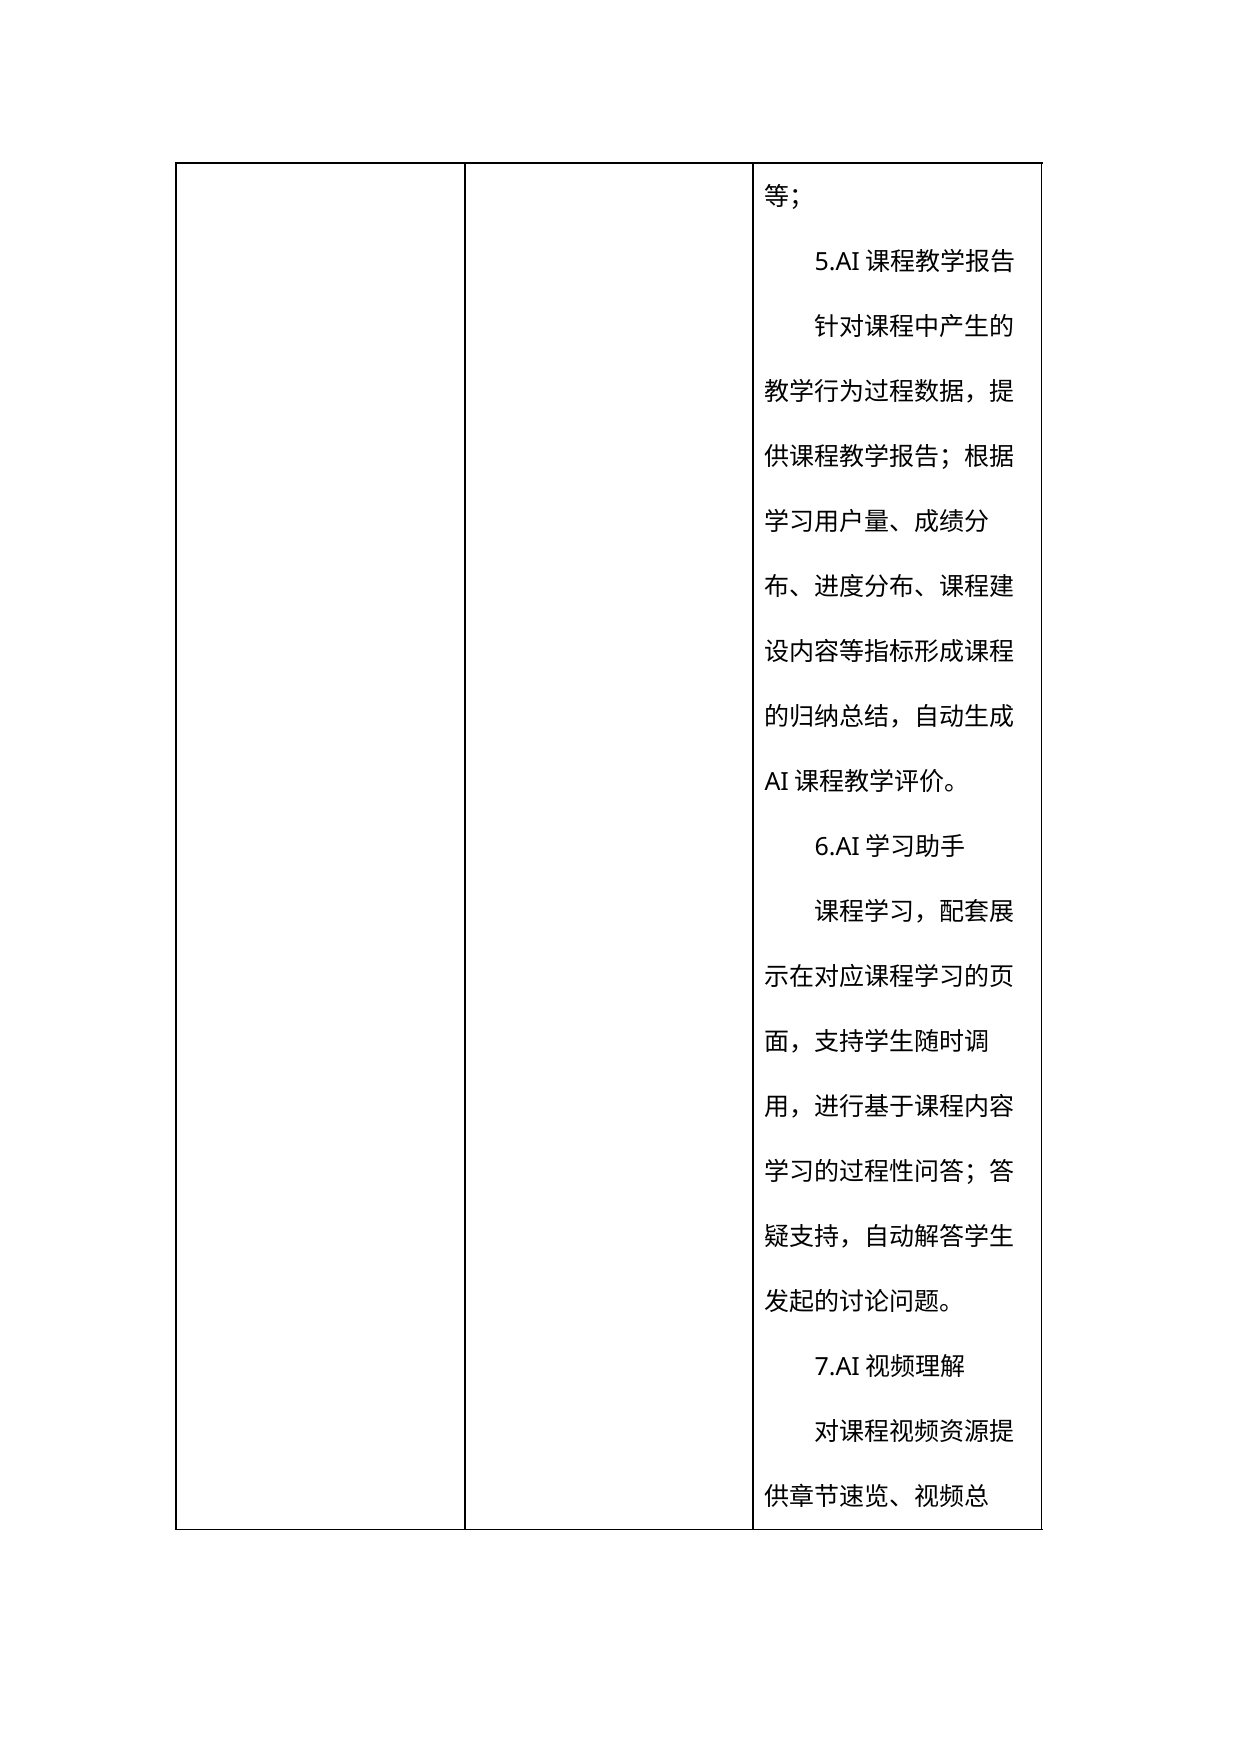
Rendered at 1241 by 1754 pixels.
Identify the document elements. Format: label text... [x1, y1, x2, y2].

table_cell [466, 164, 752, 1528]
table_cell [754, 164, 1041, 1528]
table_cell 1 [177, 164, 464, 1528]
